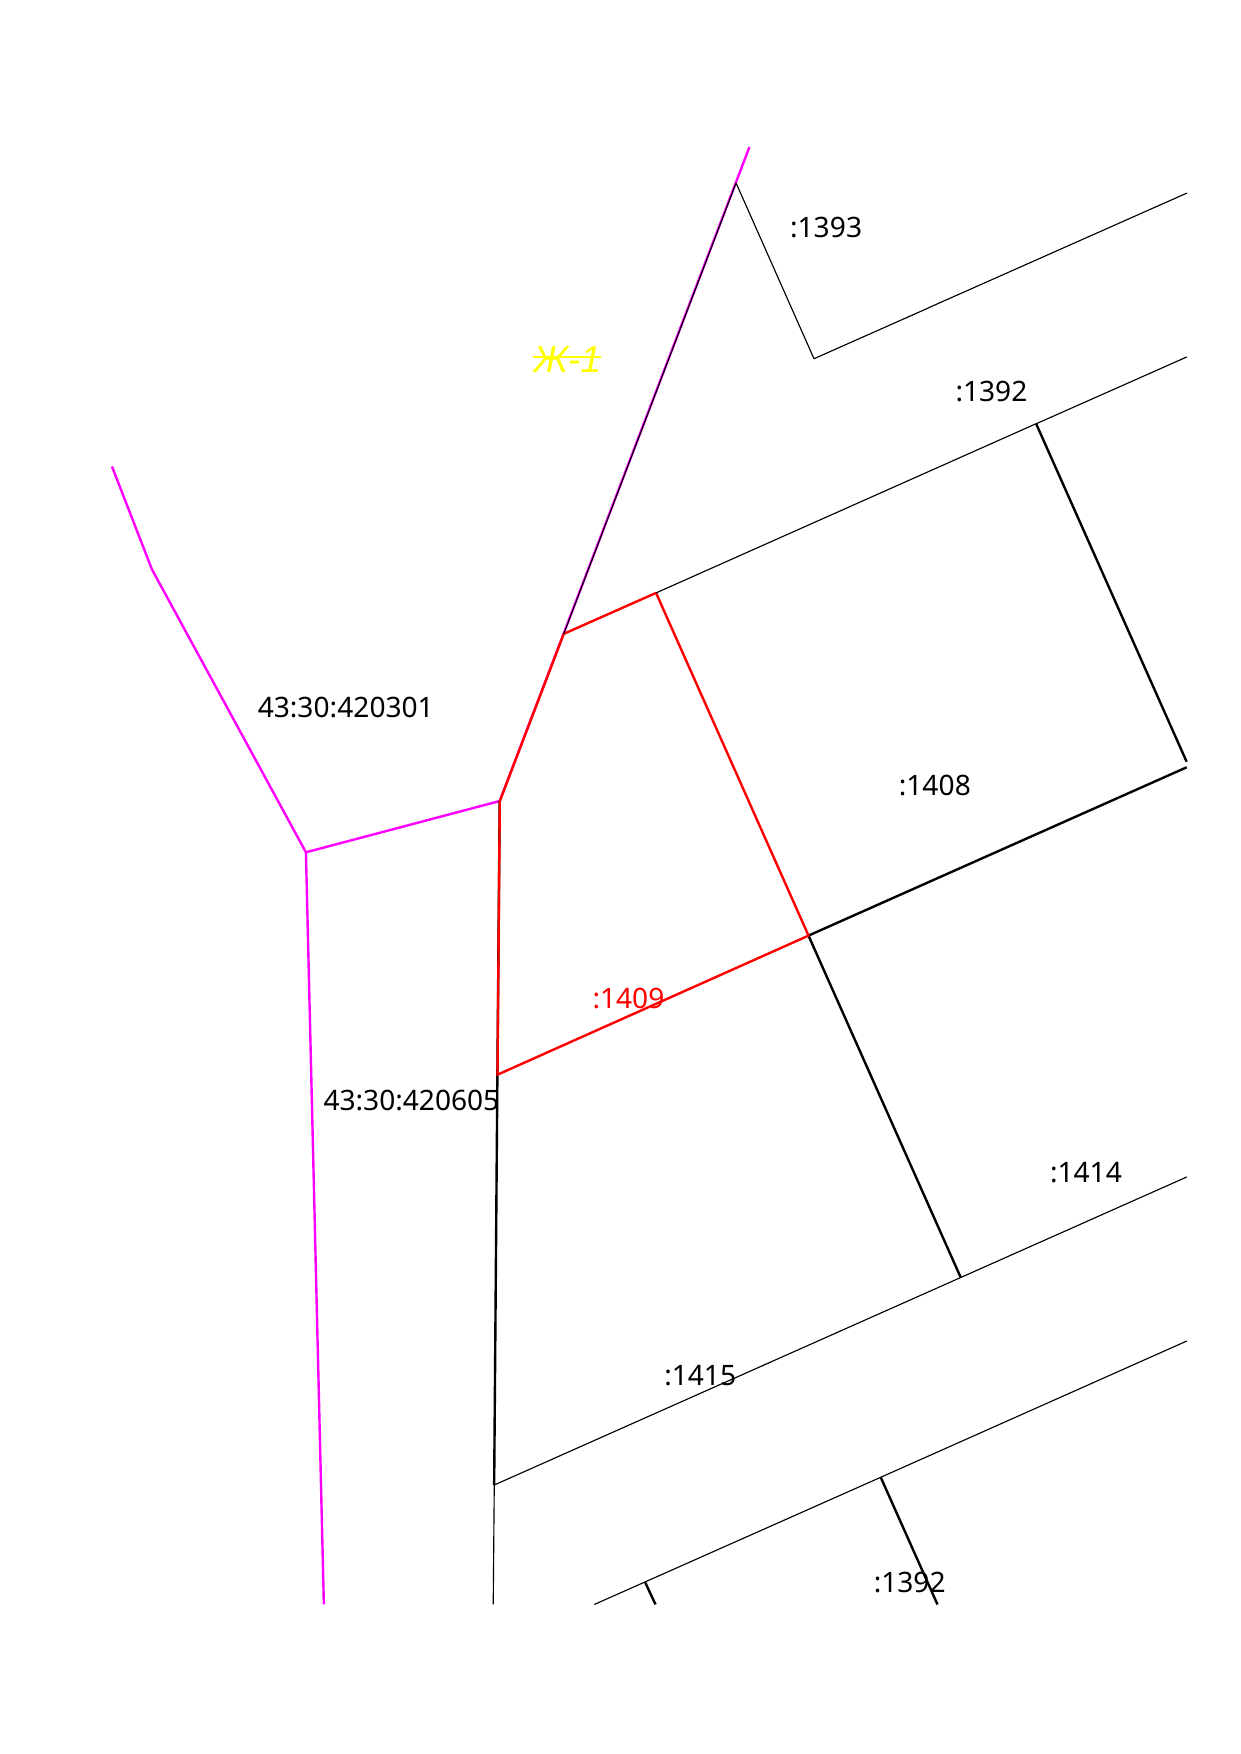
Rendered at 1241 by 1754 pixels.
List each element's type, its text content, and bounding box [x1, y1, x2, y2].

text 43:30:420605 [323, 1081, 1132, 1119]
text Ж-1 [175, 337, 601, 380]
text 43:30:420301 [258, 687, 1132, 726]
text :1409 [519, 978, 738, 1017]
text :1415 [591, 1356, 809, 1394]
text :1392 [175, 1562, 945, 1601]
text :1393 [790, 207, 1132, 245]
text :1414 [175, 1152, 1121, 1191]
text :1408 [175, 765, 970, 803]
text :1392 [605, 371, 1027, 409]
